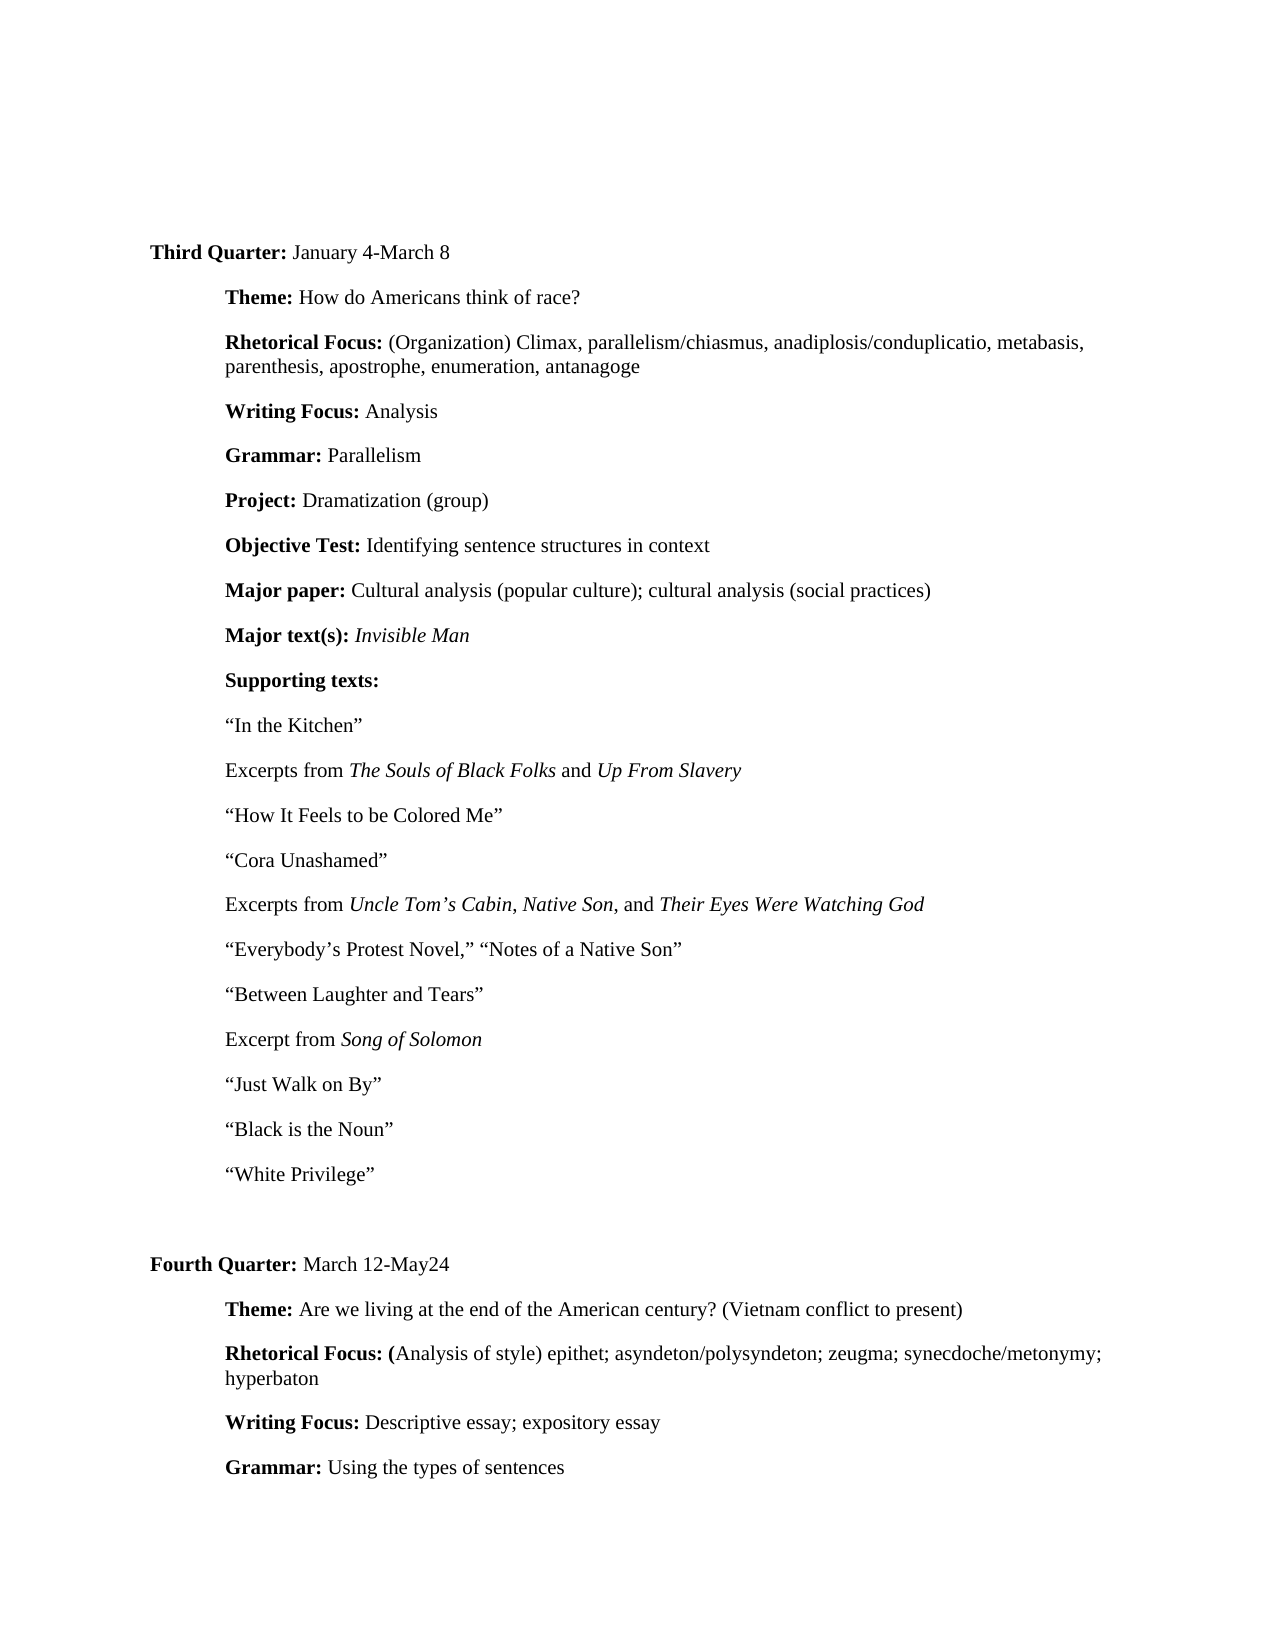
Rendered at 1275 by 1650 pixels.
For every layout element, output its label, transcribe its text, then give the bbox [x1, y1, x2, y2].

text Grammar: Using the types of sentences [225, 1455, 1125, 1479]
text Grammar: Parallelism [225, 443, 1125, 467]
text Objective Test: Identifying sentence structures in context [225, 533, 1125, 557]
text Theme: How do Americans think of race? [150, 285, 1125, 309]
text “Cora Unashamed” [225, 847, 1125, 872]
text Rhetorical Focus: (Analysis of style) epithet; asyndeton/polysyndeton; zeugma; synecdoche/metonymy; hyperbaton [225, 1341, 1125, 1389]
text Supporting texts: [225, 668, 1125, 692]
text Fourth Quarter: March 12-May24 [150, 1252, 1125, 1276]
text “White Privilege” [225, 1162, 1125, 1186]
text “Just Walk on By” [225, 1072, 1125, 1096]
text Project: Dramatization (group) [225, 488, 1125, 512]
text Theme: Are we living at the end of the American century? (Vietnam conflict to present) [150, 1296, 1125, 1321]
text Third Quarter: January 4-March 8 [150, 240, 1125, 264]
text Excerpts from Uncle Tom’s Cabin, Native Son, and Their Eyes Were Watching God [225, 892, 1125, 916]
text Rhetorical Focus: (Organization) Climax, parallelism/chiasmus, anadiplosis/conduplicatio, metabasis, parenthesis, apostrophe, enumeration, antanagoge [225, 329, 1125, 378]
text “How It Feels to be Colored Me” [225, 803, 1125, 827]
text “Black is the Noun” [225, 1117, 1125, 1141]
text Writing Focus: Descriptive essay; expository essay [225, 1410, 1125, 1434]
text Writing Focus: Analysis [225, 398, 1125, 423]
text “Between Laughter and Tears” [225, 982, 1125, 1006]
text Excerpt from Song of Solomon [225, 1027, 1125, 1051]
text Excerpts from The Souls of Black Folks and Up From Slavery [225, 758, 1125, 782]
text “In the Kitchen” [225, 713, 1125, 737]
text Major text(s): Invisible Man [225, 623, 1125, 647]
text “Everybody’s Protest Novel,” “Notes of a Native Son” [225, 937, 1125, 961]
text Major paper: Cultural analysis (popular culture); cultural analysis (social practices) [225, 578, 1125, 602]
